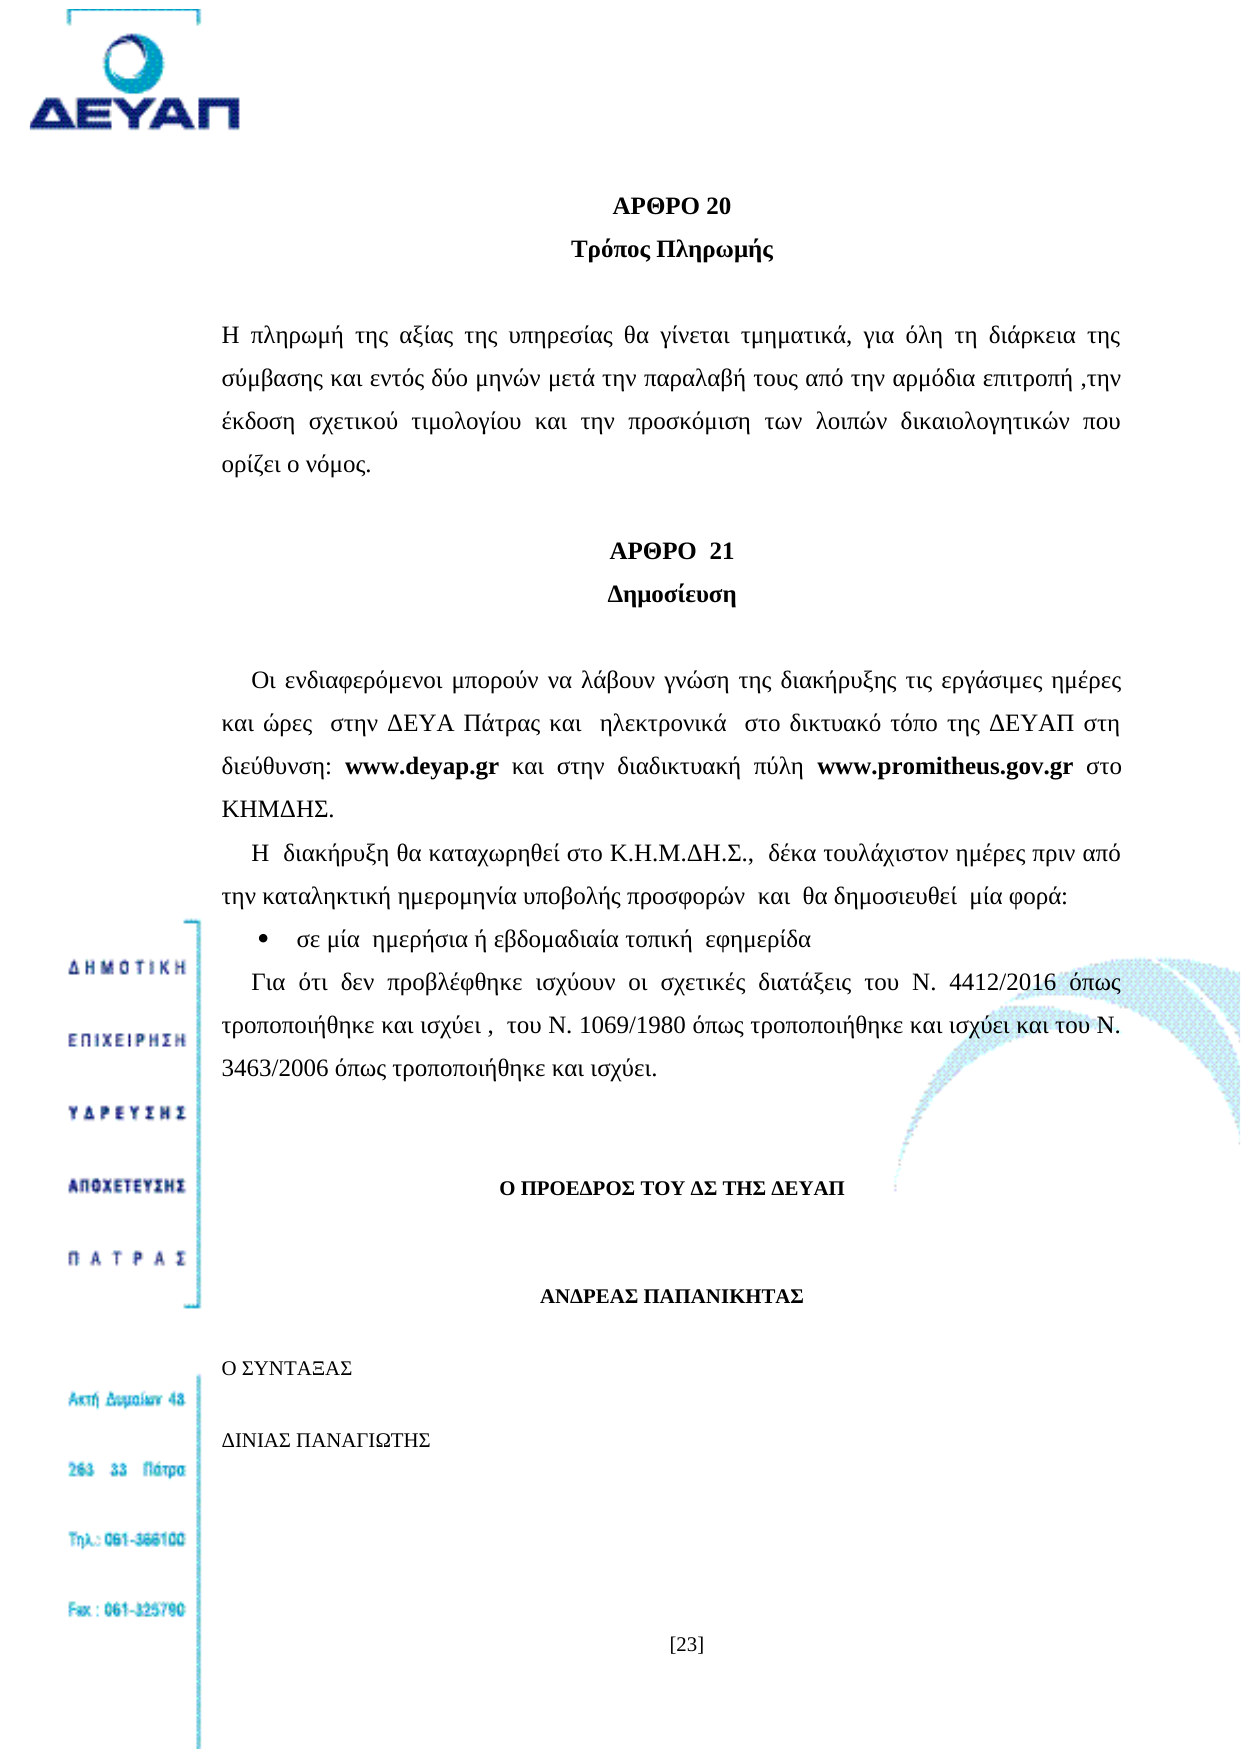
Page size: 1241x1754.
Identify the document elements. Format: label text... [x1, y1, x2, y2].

text Οι ενδιαφερόμενοι μπορούν να λάβουν γνώση της διακήρυξης τις εργάσιμες ημέρες και ώρες στην ΔΕΥΑ Πάτρας και ηλεκτρονικά στο δικτυακό τόπο της ΔΕΥΑΠ στη διεύθυνση: www.deyap.gr και στην διαδικτυακή πύλη www.promitheus.gov.gr στο ΚΗΜΔΗΣ. [221, 665, 1122, 823]
text Η πληρωμή της αξίας της υπηρεσίας θα γίνεται τμηματικά, για όλη τη διάρκεια της σύμβασης και εντός δύο μηνών μετά την παραλαβή τους από την αρμόδια επιτροπή ,την έκδοση σχετικού τιμολογίου και την προσκόμιση των λοιπών δικαιολογητικών που ορίζει ο νόμος. [221, 320, 1122, 478]
text Για ότι δεν προβλέφθηκε ισχύουν οι σχετικές διατάξεις του Ν. 4412/2016 όπως τροποποιήθηκε και ισχύει , του Ν. 1069/1980 όπως τροποποιήθηκε και ισχύει και του Ν. 3463/2006 όπως τροποποιήθηκε και ισχύει. [221, 967, 1122, 1082]
text ΑΝΔΡΕΑΣ ΠΑΠΑΝΙΚΗΤΑΣ [221, 1284, 1122, 1308]
text Ο ΣΥΝΤΑΞΑΣ [221, 1356, 1122, 1380]
text ΔΙΝΙΑΣ ΠΑΝΑΓΙΩΤΗΣ [221, 1428, 1122, 1452]
list σε μία ημερήσια ή εβδομαδιαία τοπική εφημερίδα [259, 924, 1122, 953]
text ΑΡΘΡΟ 21 [221, 536, 1122, 564]
text Δημοσίευση [221, 579, 1122, 608]
text Ο ΠΡΟΕΔΡΟΣ ΤΟΥ ΔΣ ΤΗΣ ΔΕΥΑΠ [221, 1176, 1122, 1200]
text Η διακήρυξη θα καταχωρηθεί στο Κ.Η.Μ.ΔΗ.Σ., δέκα τουλάχιστον ημέρες πριν από την καταληκτική ημερομηνία υποβολής προσφορών και θα δημοσιευθεί μία φορά: [221, 838, 1122, 909]
text ΑΡΘΡΟ 20 [221, 191, 1122, 219]
text Τρόπος Πληρωμής [221, 234, 1122, 263]
picture [29, 9, 1241, 1749]
